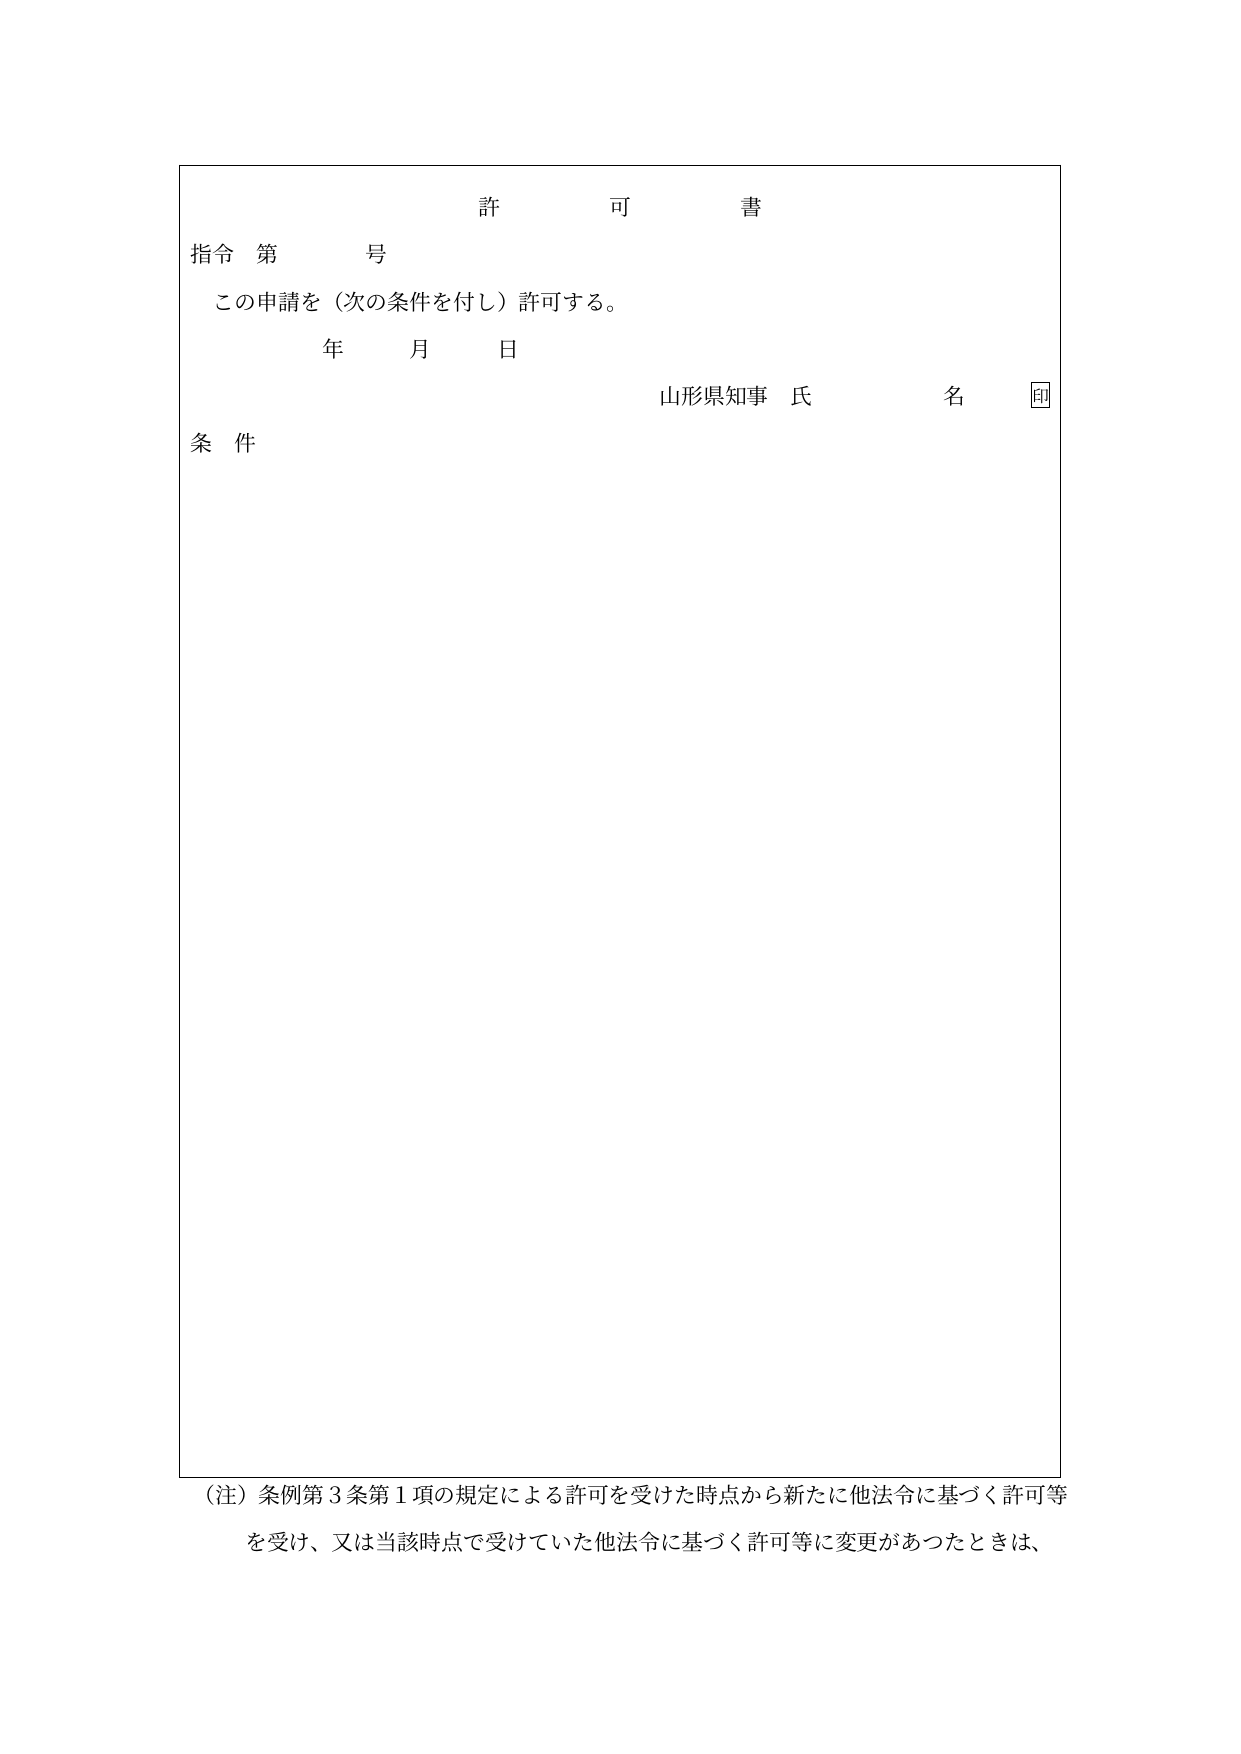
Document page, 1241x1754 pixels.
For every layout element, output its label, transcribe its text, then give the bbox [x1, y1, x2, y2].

table_cell 許 可 書 指令 第 号 この申請を（次の条件を付し）許可する。 年 月 日 山形県知事 氏 名 印 印条 件 [180, 166, 1060, 1477]
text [171, 1478, 1069, 1557]
